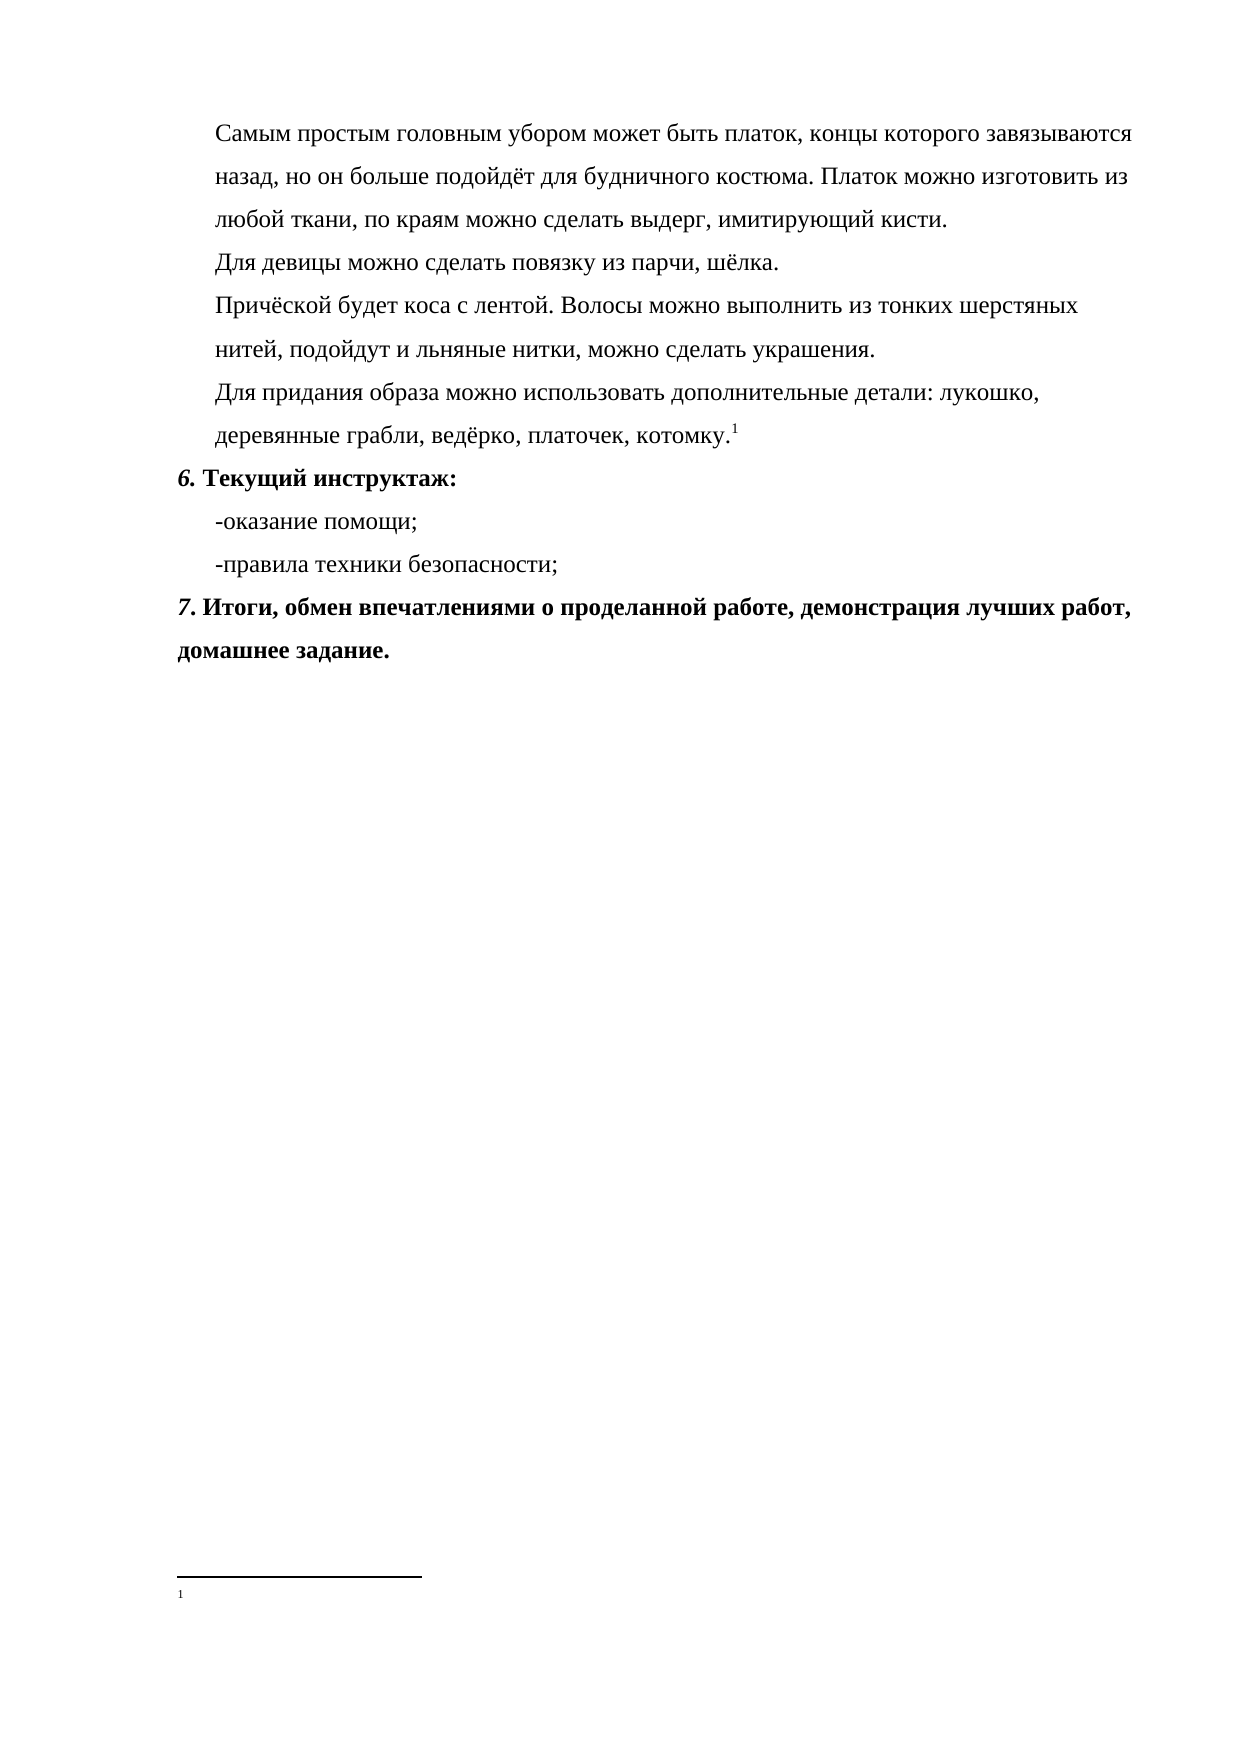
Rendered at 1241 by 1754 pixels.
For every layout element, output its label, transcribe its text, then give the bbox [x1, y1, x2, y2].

text 6. Текущий инструктаж: [177, 463, 1152, 492]
text Для придания образа можно использовать дополнительные детали: лукошко, деревянные грабли, ведёрко, платочек, котомку. [215, 377, 1152, 449]
text -правила техники безопасности; [215, 549, 1152, 578]
text -оказание помощи; [215, 506, 1152, 535]
text Для девицы можно сделать повязку из парчи, шёлка. [215, 247, 1152, 276]
text Причёской будет коса с лентой. Волосы можно выполнить из тонких шерстяных нитей, подойдут и льняные нитки, можно сделать украшения. [215, 291, 1152, 362]
text 7. Итоги, обмен впечатлениями о проделанной работе, демонстрация лучших работ, домашнее задание. [177, 592, 1152, 664]
text Самым простым головным убором может быть платок, концы которого завязываются назад, но он больше подойдёт для будничного костюма. Платок можно изготовить из любой ткани, по краям можно сделать выдерг, имитирующий кисти. [215, 118, 1152, 233]
